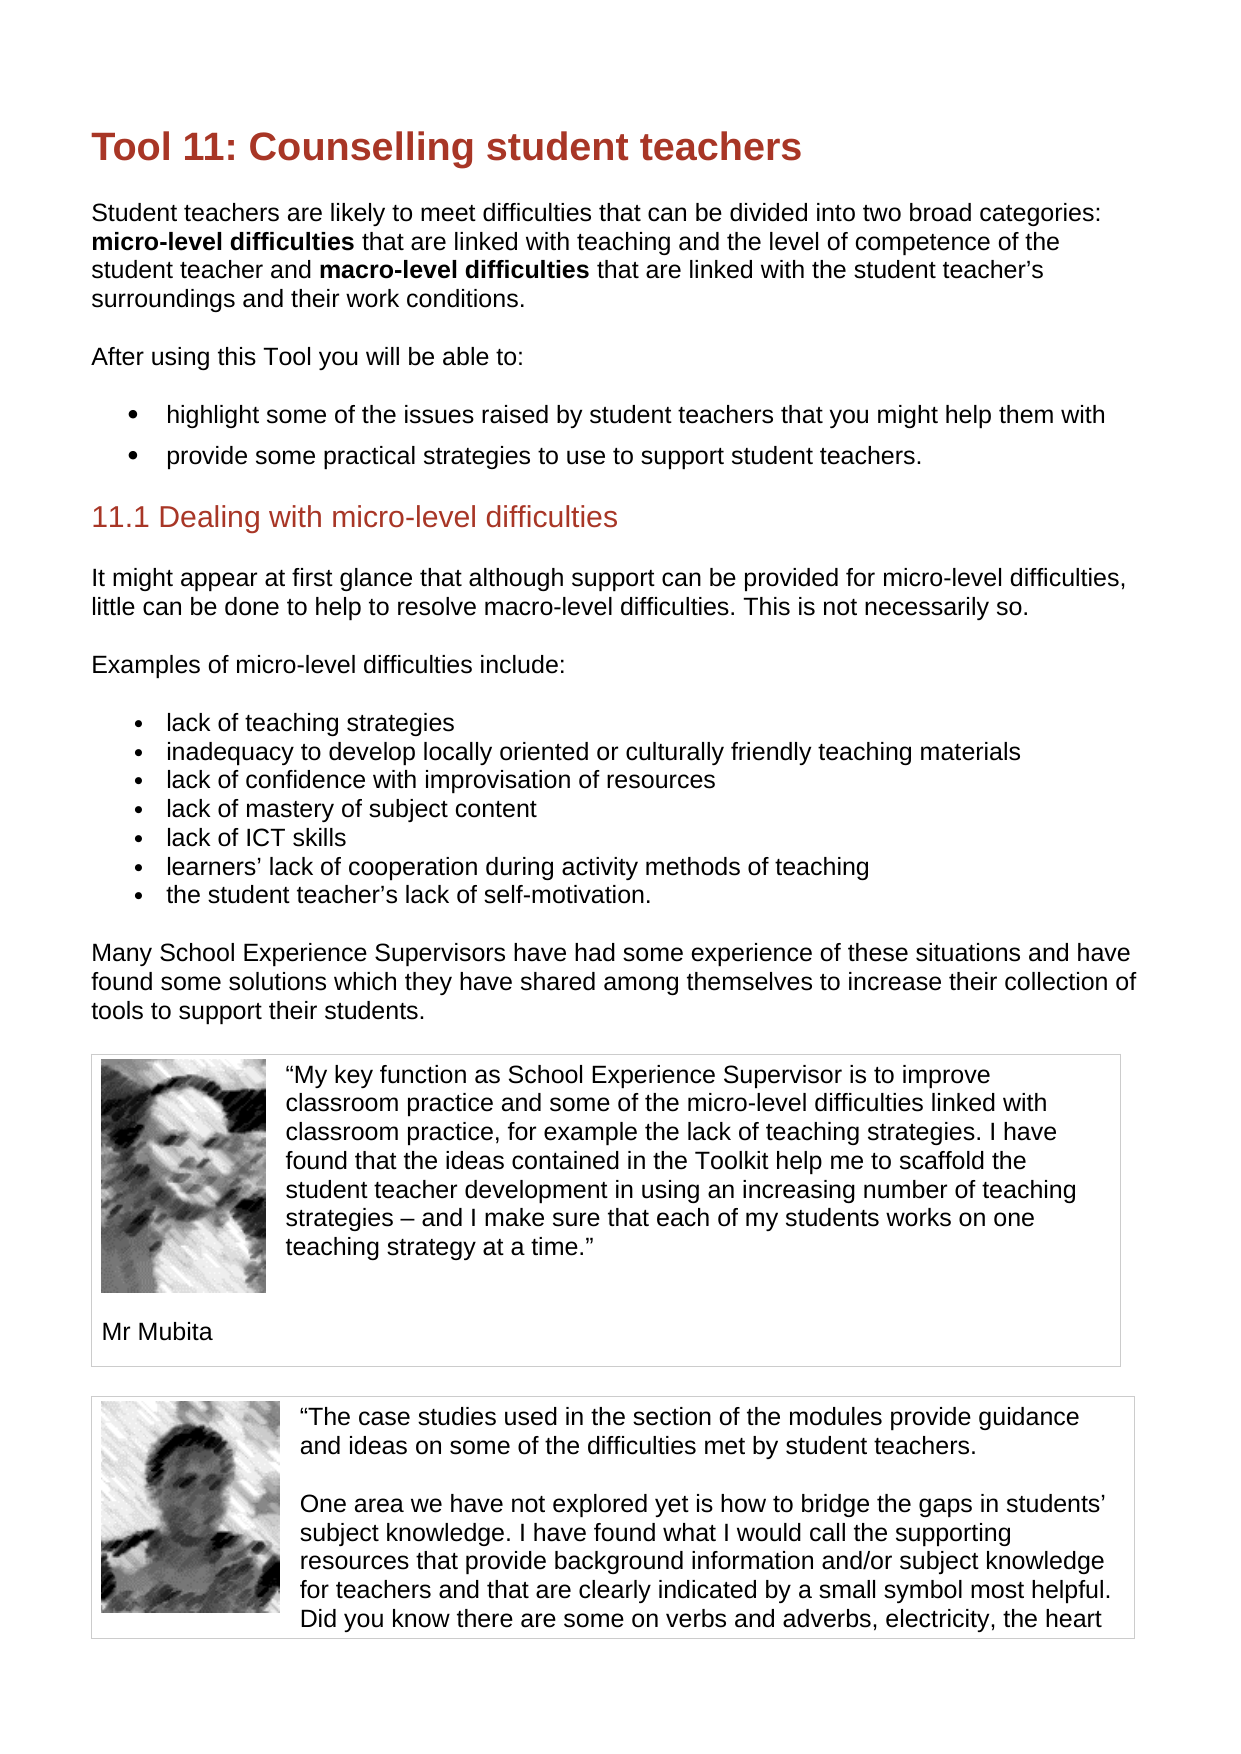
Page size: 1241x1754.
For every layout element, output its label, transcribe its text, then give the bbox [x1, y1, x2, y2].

list the student teacher’s lack of self-motivation. [135, 880, 1068, 909]
subtitle 11.1 Dealing with micro-level difficulties [91, 499, 1149, 534]
text After using this Tool you will be able to: [91, 342, 1149, 371]
list inadequacy to develop locally oriented or culturally friendly teaching materials [135, 736, 1068, 765]
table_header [290, 1397, 1134, 1637]
table_header Mr Mubita [92, 1055, 275, 1366]
picture [101, 1059, 266, 1293]
text Student teachers are likely to meet difficulties that can be divided into two broad categories: micro-level difficulties that are linked with teaching and the level of competence of the student teacher and macro-level difficulties that are linked with the student teacher’s surroundings and their work conditions. [91, 198, 1149, 313]
list lack of mastery of subject content [135, 794, 1068, 823]
list lack of ICT skills [135, 823, 1068, 851]
text Many School Experience Supervisors have had some experience of these situations and have found some solutions which they have shared among themselves to increase their collection of tools to support their students. [91, 938, 1149, 1024]
list provide some practical strategies to use to support student teachers. [128, 441, 1149, 470]
list lack of confidence with improvisation of resources [135, 765, 1068, 794]
text It might appear at first glance that although support can be provided for micro-level difficulties, little can be done to help to resolve macro-level difficulties. This is not necessarily so. [91, 563, 1149, 621]
table_header Mrs Kasonso [92, 1397, 289, 1637]
subtitle Tool 11: Counselling student teachers [91, 123, 1149, 168]
list highlight some of the issues raised by student teachers that you might help them with [128, 400, 1149, 429]
table_header “My key function as School Experience Supervisor is to improve classroom practice and some of the micro-level difficulties linked with classroom practice, for example the lack of teaching strategies. I have found that the ideas contained in the Toolkit help me to scaffold the student teacher development in using an increasing number of teaching strategies – and I make sure that each of my students works on one teaching strategy at a time.” [275, 1055, 1120, 1366]
list lack of teaching strategies [135, 708, 1068, 736]
text Examples of micro-level difficulties include: [91, 650, 1149, 678]
list learners’ lack of cooperation during activity methods of teaching [135, 851, 1068, 880]
picture [101, 1401, 280, 1613]
